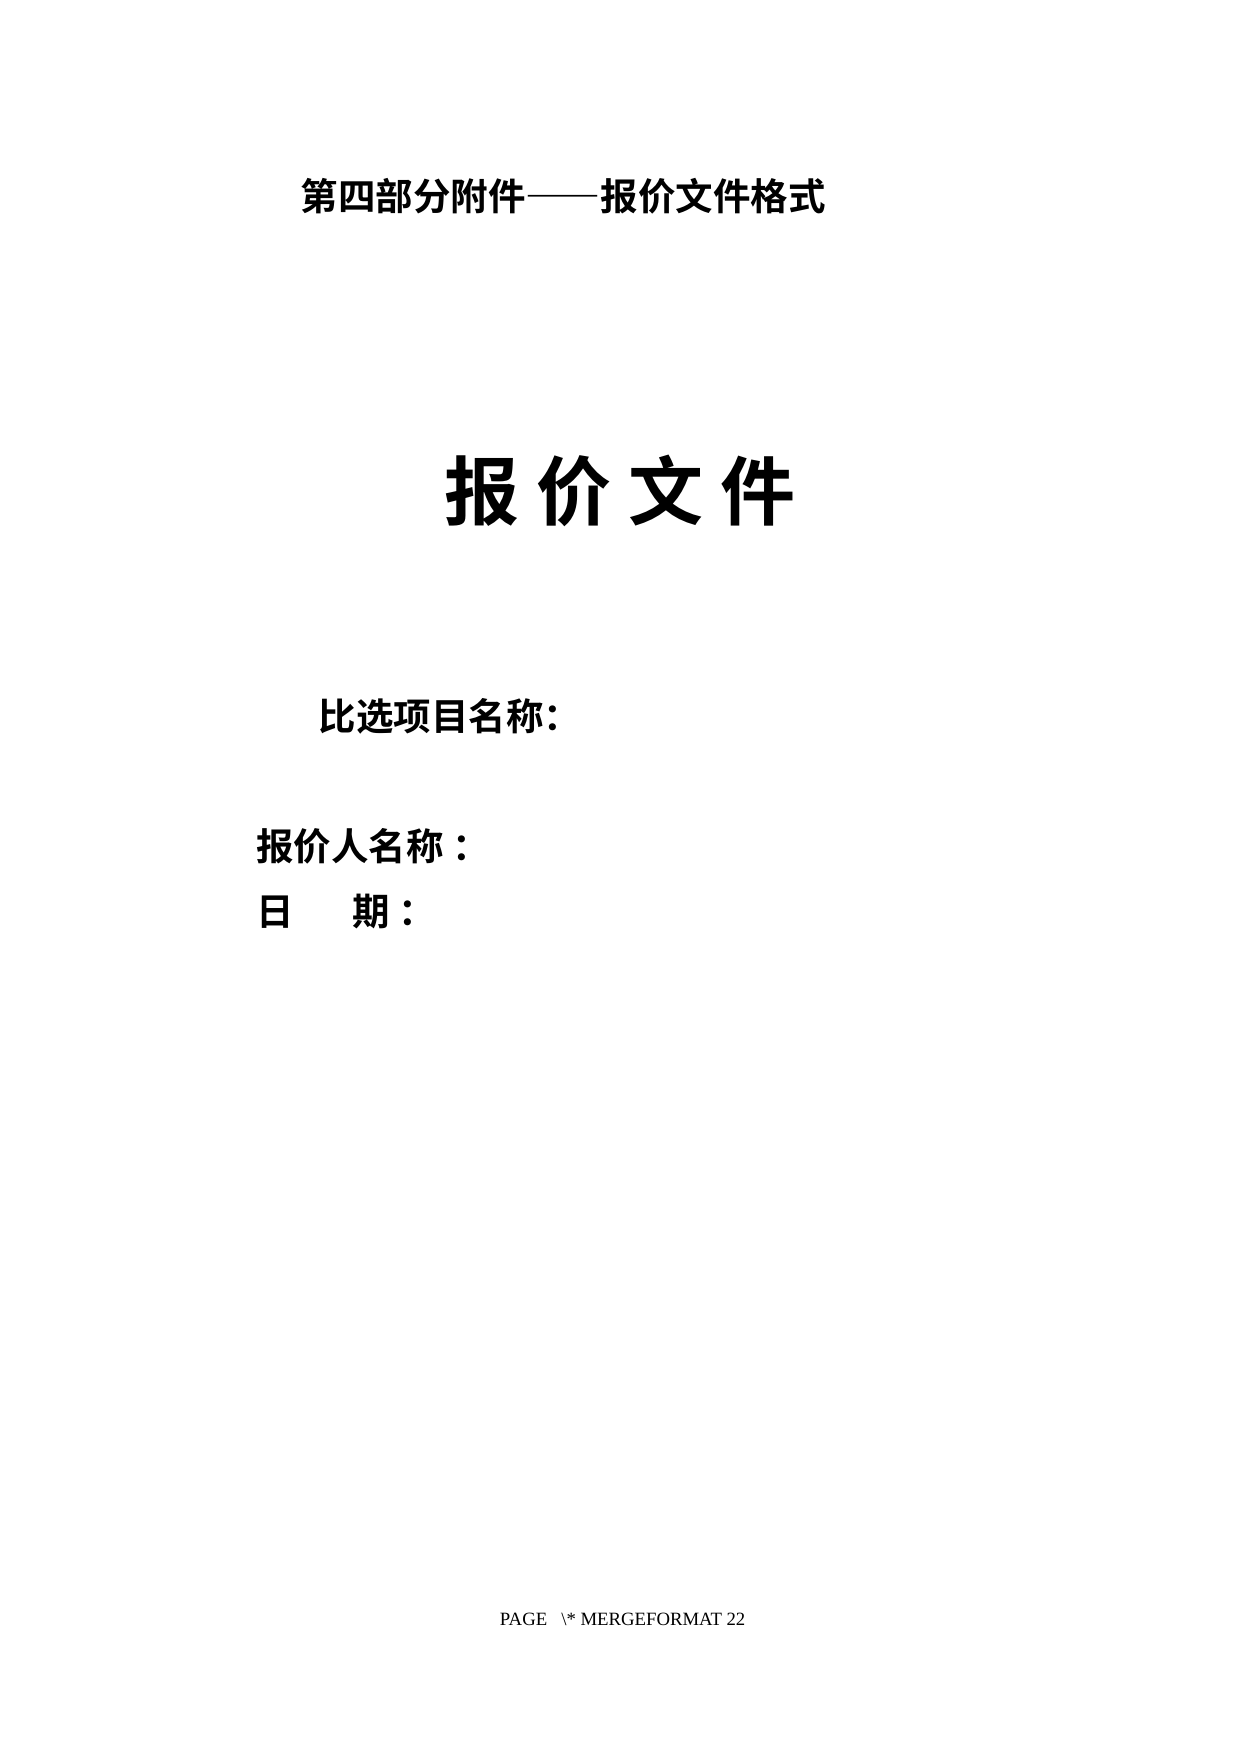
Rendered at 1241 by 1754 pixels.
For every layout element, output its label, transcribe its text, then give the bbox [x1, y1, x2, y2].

text 比选项目名称： [187, 682, 1053, 747]
text 第四部分附件——报价文件格式 [187, 162, 1053, 227]
text 日 期 ： [187, 877, 1053, 942]
text 报 价 文 件 [187, 422, 1053, 552]
text 报价人名称 ： [187, 812, 1053, 877]
